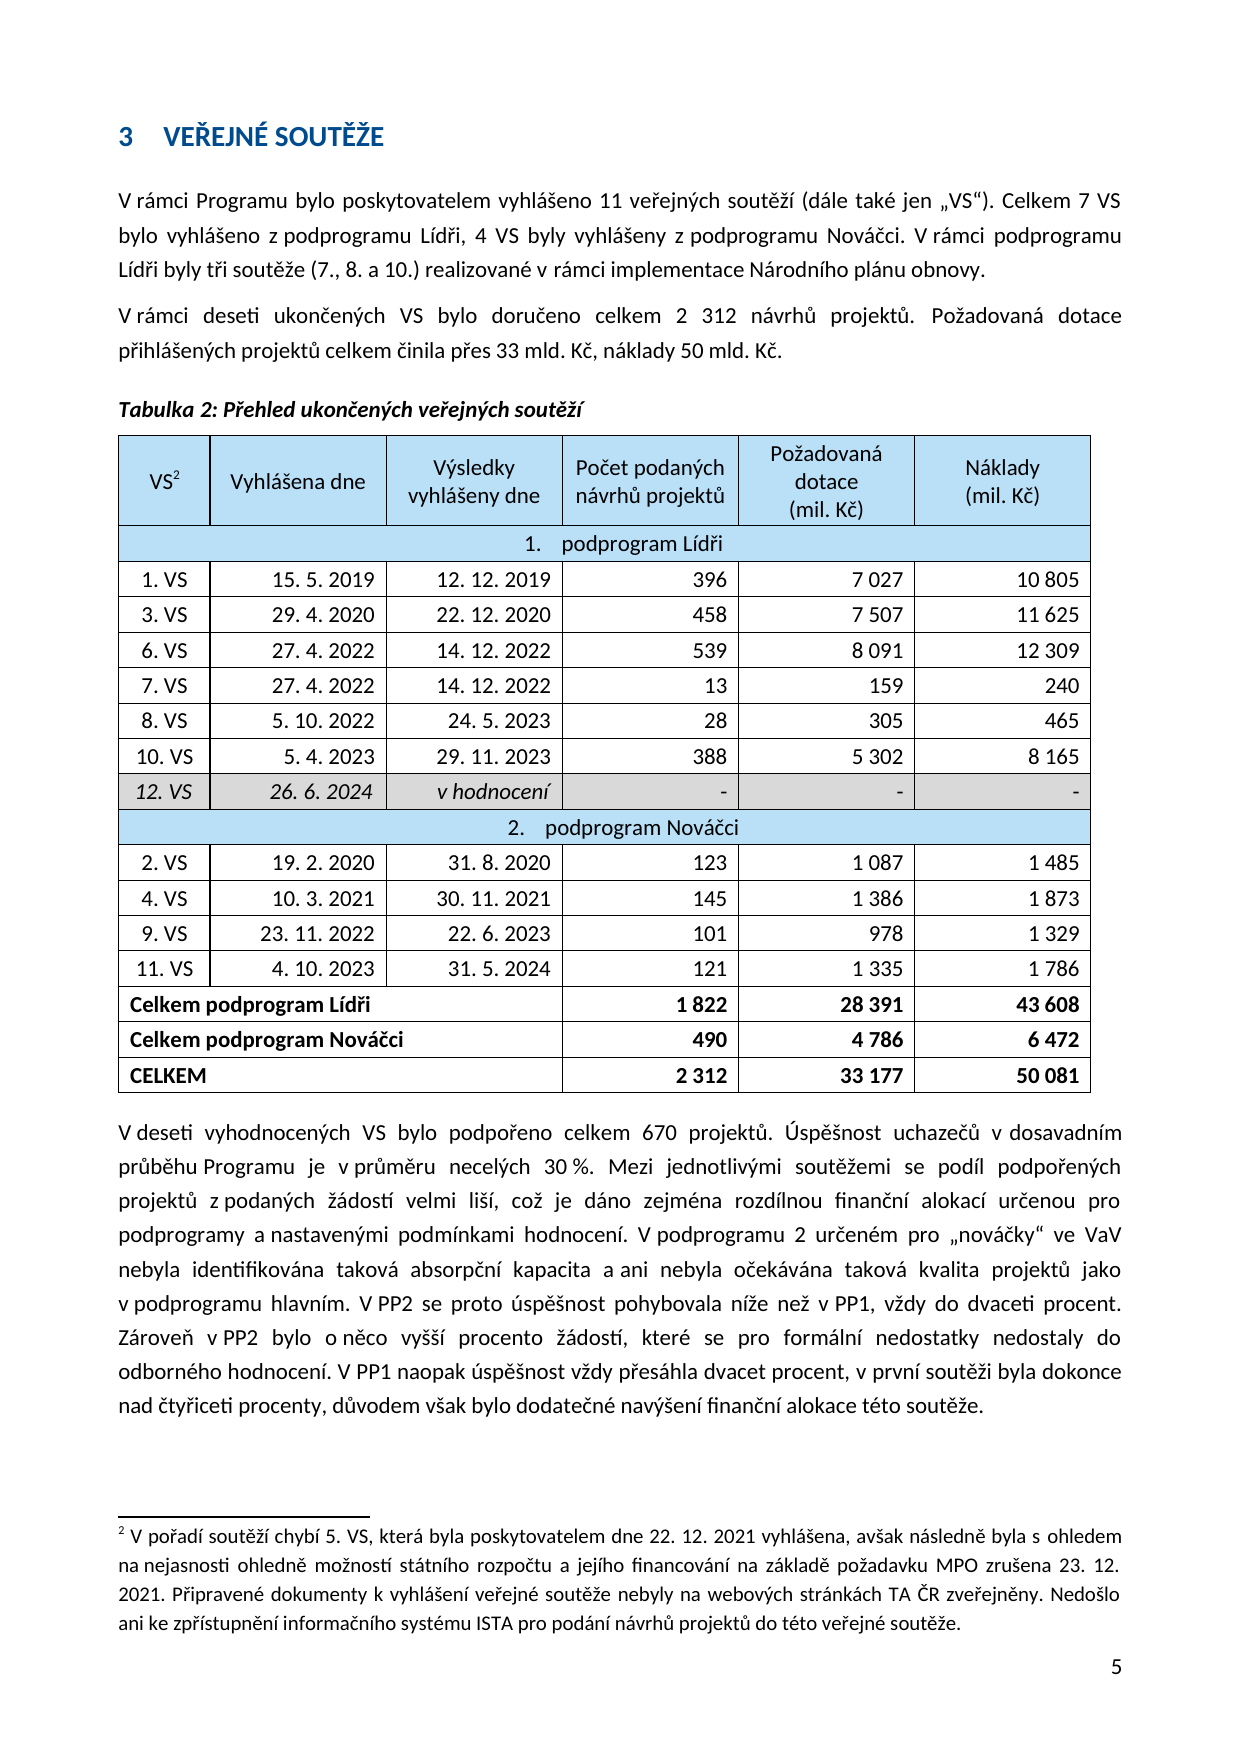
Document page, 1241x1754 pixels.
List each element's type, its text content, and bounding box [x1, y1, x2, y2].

table_cell CELKEM [119, 1058, 562, 1092]
table_cell 1 873 [915, 881, 1090, 915]
text V deseti vyhodnocených VS bylo podpořeno celkem 670 projektů. Úspěšnost uchazečů v dosavadním průběhu Programu je v průměru necelých 30 %. Mezi jednotlivými soutěžemi se podíl podpořených projektů z podaných žádostí velmi liší, což je dáno zejména rozdílnou finanční alokací určenou pro podprogramy a nastavenými podmínkami hodnocení. V podprogramu 2 určeném pro „nováčky“ ve VaV nebyla identifikována taková absorpční kapacita a ani nebyla očekávána taková kvalita projektů jako v podprogramu hlavním. V PP2 se proto úspěšnost pohybovala níže než v PP1, vždy do dvaceti procent. Zároveň v PP2 bylo o něco vyšší procento žádostí, které se pro formální nedostatky nedostaly do odborného hodnocení. V PP1 naopak úspěšnost vždy přesáhla dvacet procent, v první soutěži byla dokonce nad čtyřiceti procenty, důvodem však bylo dodatečné navýšení finanční alokace této soutěže. [118, 1118, 1122, 1419]
table_cell 6. VS [119, 633, 209, 667]
table_cell 240 [915, 668, 1090, 702]
table_cell 8 165 [915, 739, 1090, 773]
table_cell 5. 4. 2023 [211, 739, 386, 773]
table_cell 23. 11. 2022 [211, 916, 386, 950]
table_cell 28 391 [739, 987, 914, 1021]
table_cell 12. VS [119, 774, 209, 809]
table_cell 465 [915, 704, 1090, 738]
table_cell 4 786 [739, 1022, 914, 1057]
table_cell 2. VS [119, 845, 209, 879]
table_cell 2 312 [563, 1058, 738, 1092]
table_cell v hodnocení [387, 774, 562, 809]
table_header VS [119, 436, 209, 525]
table_cell 9. VS [119, 916, 209, 950]
table_cell 3. VS [119, 597, 209, 632]
table_cell 305 [739, 704, 914, 738]
table_cell 145 [563, 881, 738, 915]
table_cell 7 027 [739, 562, 914, 596]
table_cell 7. VS [119, 668, 209, 702]
table_cell - [739, 774, 914, 809]
table_cell podprogram Nováčci [119, 810, 1090, 844]
table_cell 8 091 [739, 633, 914, 667]
table_cell 1 485 [915, 845, 1090, 879]
table_cell 6 472 [915, 1022, 1090, 1057]
table_header Náklady (mil. Kč) [915, 436, 1090, 525]
table_cell 22. 6. 2023 [387, 916, 562, 950]
table_cell 19. 2. 2020 [211, 845, 386, 879]
table_header Výsledky vyhlášeny dne [387, 436, 562, 525]
table_header Počet podaných návrhů projektů [563, 436, 738, 525]
table_cell 1 329 [915, 916, 1090, 950]
table_cell 1. VS [119, 562, 209, 596]
table_cell - [563, 774, 738, 809]
table_cell 1 786 [915, 951, 1090, 986]
table_cell 29. 4. 2020 [211, 597, 386, 632]
table_cell 458 [563, 597, 738, 632]
table_cell 33 177 [739, 1058, 914, 1092]
table_cell 539 [563, 633, 738, 667]
table_cell 27. 4. 2022 [211, 633, 386, 667]
table_cell 5 302 [739, 739, 914, 773]
table_cell 123 [563, 845, 738, 879]
table_cell 8. VS [119, 704, 209, 738]
table_cell 978 [739, 916, 914, 950]
table_cell 388 [563, 739, 738, 773]
table_cell 1 386 [739, 881, 914, 915]
table_cell 12. 12. 2019 [387, 562, 562, 596]
table_cell Celkem podprogram Lídři [119, 987, 562, 1021]
table_cell 121 [563, 951, 738, 986]
table_cell 4. VS [119, 881, 209, 915]
text V rámci deseti ukončených VS bylo doručeno celkem 2 312 návrhů projektů. Požadovaná dotace přihlášených projektů celkem činila přes 33 mld. Kč, náklady 50 mld. Kč. [118, 302, 1122, 364]
table_cell 396 [563, 562, 738, 596]
table_cell 7 507 [739, 597, 914, 632]
table_cell 11 625 [915, 597, 1090, 632]
table_cell 29. 11. 2023 [387, 739, 562, 773]
table_cell 22. 12. 2020 [387, 597, 562, 632]
table_cell 31. 8. 2020 [387, 845, 562, 879]
table_cell 159 [739, 668, 914, 702]
table_cell 1 087 [739, 845, 914, 879]
table_cell 30. 11. 2021 [387, 881, 562, 915]
table_cell Celkem podprogram Nováčci [119, 1022, 562, 1057]
table_cell 4. 10. 2023 [211, 951, 386, 986]
table_cell 12 309 [915, 633, 1090, 667]
table_cell 11. VS [119, 951, 209, 986]
table_cell 27. 4. 2022 [211, 668, 386, 702]
table_cell 24. 5. 2023 [387, 704, 562, 738]
table_header Vyhlášena dne [211, 436, 386, 525]
table_cell 43 608 [915, 987, 1090, 1021]
table_cell 14. 12. 2022 [387, 668, 562, 702]
table_cell 10. VS [119, 739, 209, 773]
table_cell 50 081 [915, 1058, 1090, 1092]
table_cell 28 [563, 704, 738, 738]
table_cell 101 [563, 916, 738, 950]
table_cell 490 [563, 1022, 738, 1057]
table_cell 13 [563, 668, 738, 702]
table_cell 1 335 [739, 951, 914, 986]
table_cell 10 805 [915, 562, 1090, 596]
table_cell 15. 5. 2019 [211, 562, 386, 596]
table_cell 1 822 [563, 987, 738, 1021]
table_cell 5. 10. 2022 [211, 704, 386, 738]
table_cell 31. 5. 2024 [387, 951, 562, 986]
table_cell podprogram Lídři [119, 526, 1090, 561]
table_cell - [915, 774, 1090, 809]
table_header Požadovaná dotace (mil. Kč) [739, 436, 914, 525]
table_cell 26. 6. 2024 [211, 774, 386, 809]
table_cell 14. 12. 2022 [387, 633, 562, 667]
subtitle VEŘEJNÉ SOUTĚŽE [118, 118, 1122, 154]
table_cell 10. 3. 2021 [211, 881, 386, 915]
text Tabulka 2: Přehled ukončených veřejných soutěží [118, 395, 1122, 423]
text V rámci Programu bylo poskytovatelem vyhlášeno 11 veřejných soutěží (dále také jen „VS“). Celkem 7 VS bylo vyhlášeno z podprogramu Lídři, 4 VS byly vyhlášeny z podprogramu Nováčci. V rámci podprogramu Lídři byly tři soutěže (7., 8. a 10.) realizované v rámci implementace Národního plánu obnovy. [118, 187, 1122, 283]
